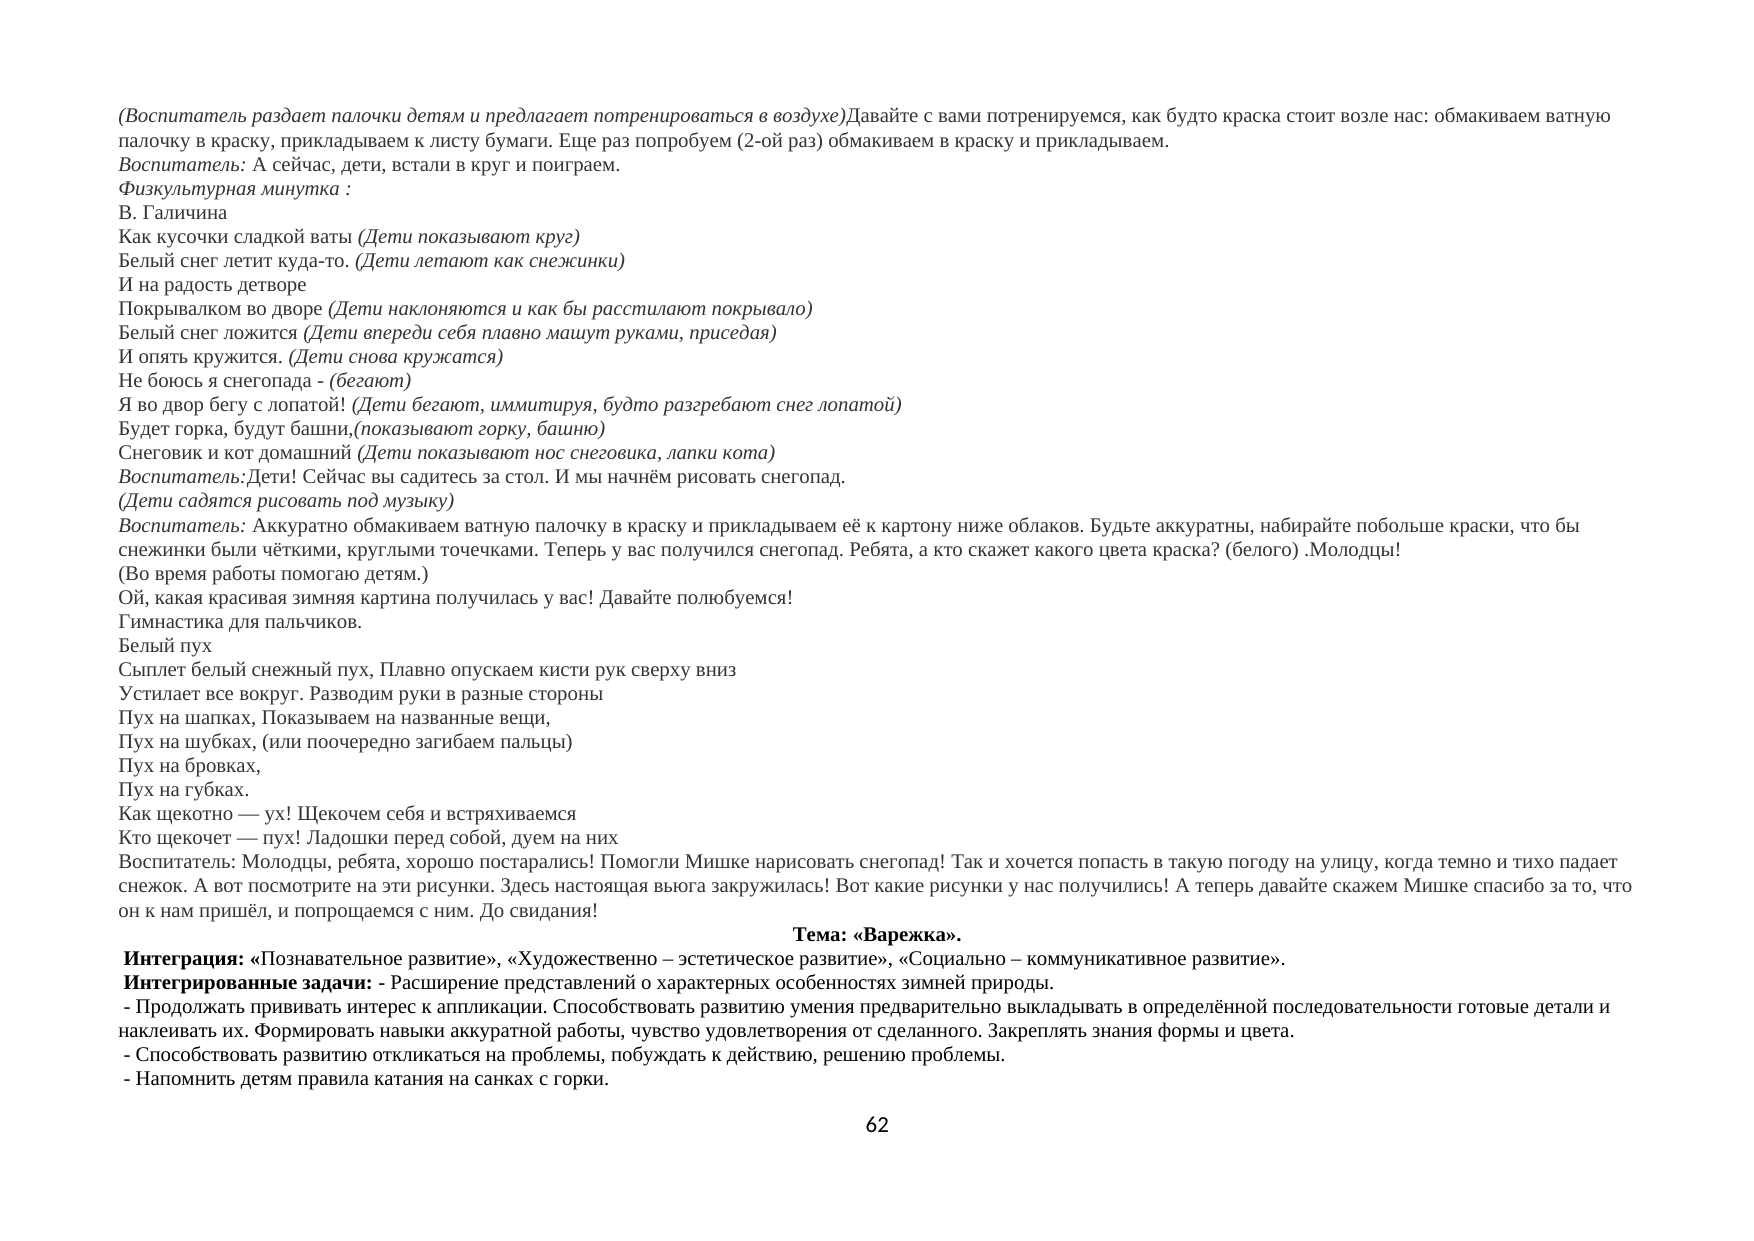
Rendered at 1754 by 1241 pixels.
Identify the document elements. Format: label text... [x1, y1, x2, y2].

text - Способствовать развитию откликаться на проблемы, побуждать к действию, решению проблемы. [118, 1042, 1636, 1066]
text Интегрированные задачи: - Расширение представлений о характерных особенностях зимней природы. [118, 970, 1636, 994]
text Тема: «Варежка». [118, 922, 1636, 946]
text Пух на губках. [118, 777, 1636, 801]
text Интеграция: «Познавательное развитие», «Художественно – эстетическое развитие», «Социально – коммуникативное развитие». [118, 946, 1636, 970]
text - Напомнить детям правила катания на санках с горки. [118, 1066, 1636, 1090]
text Гимнастика для пальчиков. [118, 609, 1636, 633]
text (Дети садятся рисовать под музыку) [118, 488, 1636, 512]
text Физкультурная минутка : [118, 176, 1636, 200]
text И на радость детворе [118, 272, 1636, 296]
text В. Галичина [118, 200, 1636, 224]
text Воспитатель: А сейчас, дети, встали в круг и поиграем. [118, 152, 1636, 176]
text Будет горка, будут башни,(показывают горку, башню) [118, 416, 1636, 440]
text Снеговик и кот домашний (Дети показывают нос снеговика, лапки кота) [118, 440, 1636, 464]
text Белый снег летит куда-то. (Дети летают как снежинки) [118, 248, 1636, 272]
text (Во время работы помогаю детям.) [118, 561, 1636, 585]
text Пух на шубках, (или поочередно загибаем пальцы) [118, 729, 1636, 753]
text Воспитатель:Дети! Сейчас вы садитесь за стол. И мы начнём рисовать снегопад. [118, 464, 1636, 488]
text Устилает все вокруг. Разводим руки в разные стороны [118, 681, 1636, 705]
text Сыплет белый снежный пух, Плавно опускаем кисти рук сверху вниз [118, 657, 1636, 681]
text И опять кружится. (Дети снова кружатся) [118, 344, 1636, 368]
text Воспитатель: Аккуратно обмакиваем ватную палочку в краску и прикладываем её к картону ниже облаков. Будьте аккуратны, набирайте побольше краски, что бы снежинки были чёткими, круглыми точечками. Теперь у вас получился снегопад. Ребята, а кто скажет какого цвета краска? (белого) .Молодцы! [118, 512, 1636, 561]
text - Продолжать прививать интерес к аппликации. Способствовать развитию умения предварительно выкладывать в определённой последовательности готовые детали и наклеивать их. Формировать навыки аккуратной работы, чувство удовлетворения от сделанного. Закреплять знания формы и цвета. [118, 994, 1636, 1042]
text Как кусочки сладкой ваты (Дети показывают круг) [118, 224, 1636, 248]
text Пух на бровках, [118, 753, 1636, 777]
text (Воспитатель раздает палочки детям и предлагает потренироваться в воздухе)Давайте с вами потренируемся, как будто краска стоит возле нас: обмакиваем ватную палочку в краску, прикладываем к листу бумаги. Еще раз попробуем (2-ой раз) обмакиваем в краску и прикладываем. [118, 103, 1636, 152]
text Я во двор бегу с лопатой! (Дети бегают, иммитируя, будто разгребают снег лопатой) [118, 392, 1636, 416]
text Белый снег ложится (Дети впереди себя плавно машут руками, приседая) [118, 320, 1636, 344]
text Как щекотно — ух! Щекочем себя и встряхиваемся [118, 801, 1636, 825]
text Ой, какая красивая зимняя картина получилась у вас! Давайте полюбуемся! [118, 585, 1636, 609]
text Белый пух [118, 633, 1636, 657]
text Не боюсь я снегопада - (бегают) [118, 368, 1636, 392]
text Пух на шапках, Показываем на названные вещи, [118, 705, 1636, 729]
text Кто щекочет — пух! Ладошки перед собой, дуем на них [118, 825, 1636, 849]
text Покрывалком во дворе (Дети наклоняются и как бы расстилают покрывало) [118, 296, 1636, 320]
text Воспитатель: Молодцы, ребята, хорошо постарались! Помогли Мишке нарисовать снегопад! Так и хочется попасть в такую погоду на улицу, когда темно и тихо падает снежок. А вот посмотрите на эти рисунки. Здесь настоящая вьюга закружилась! Вот какие рисунки у нас получились! А теперь давайте скажем Мишке спасибо за то, что он к нам пришёл, и попрощаемся с ним. До свидания! [118, 849, 1636, 922]
